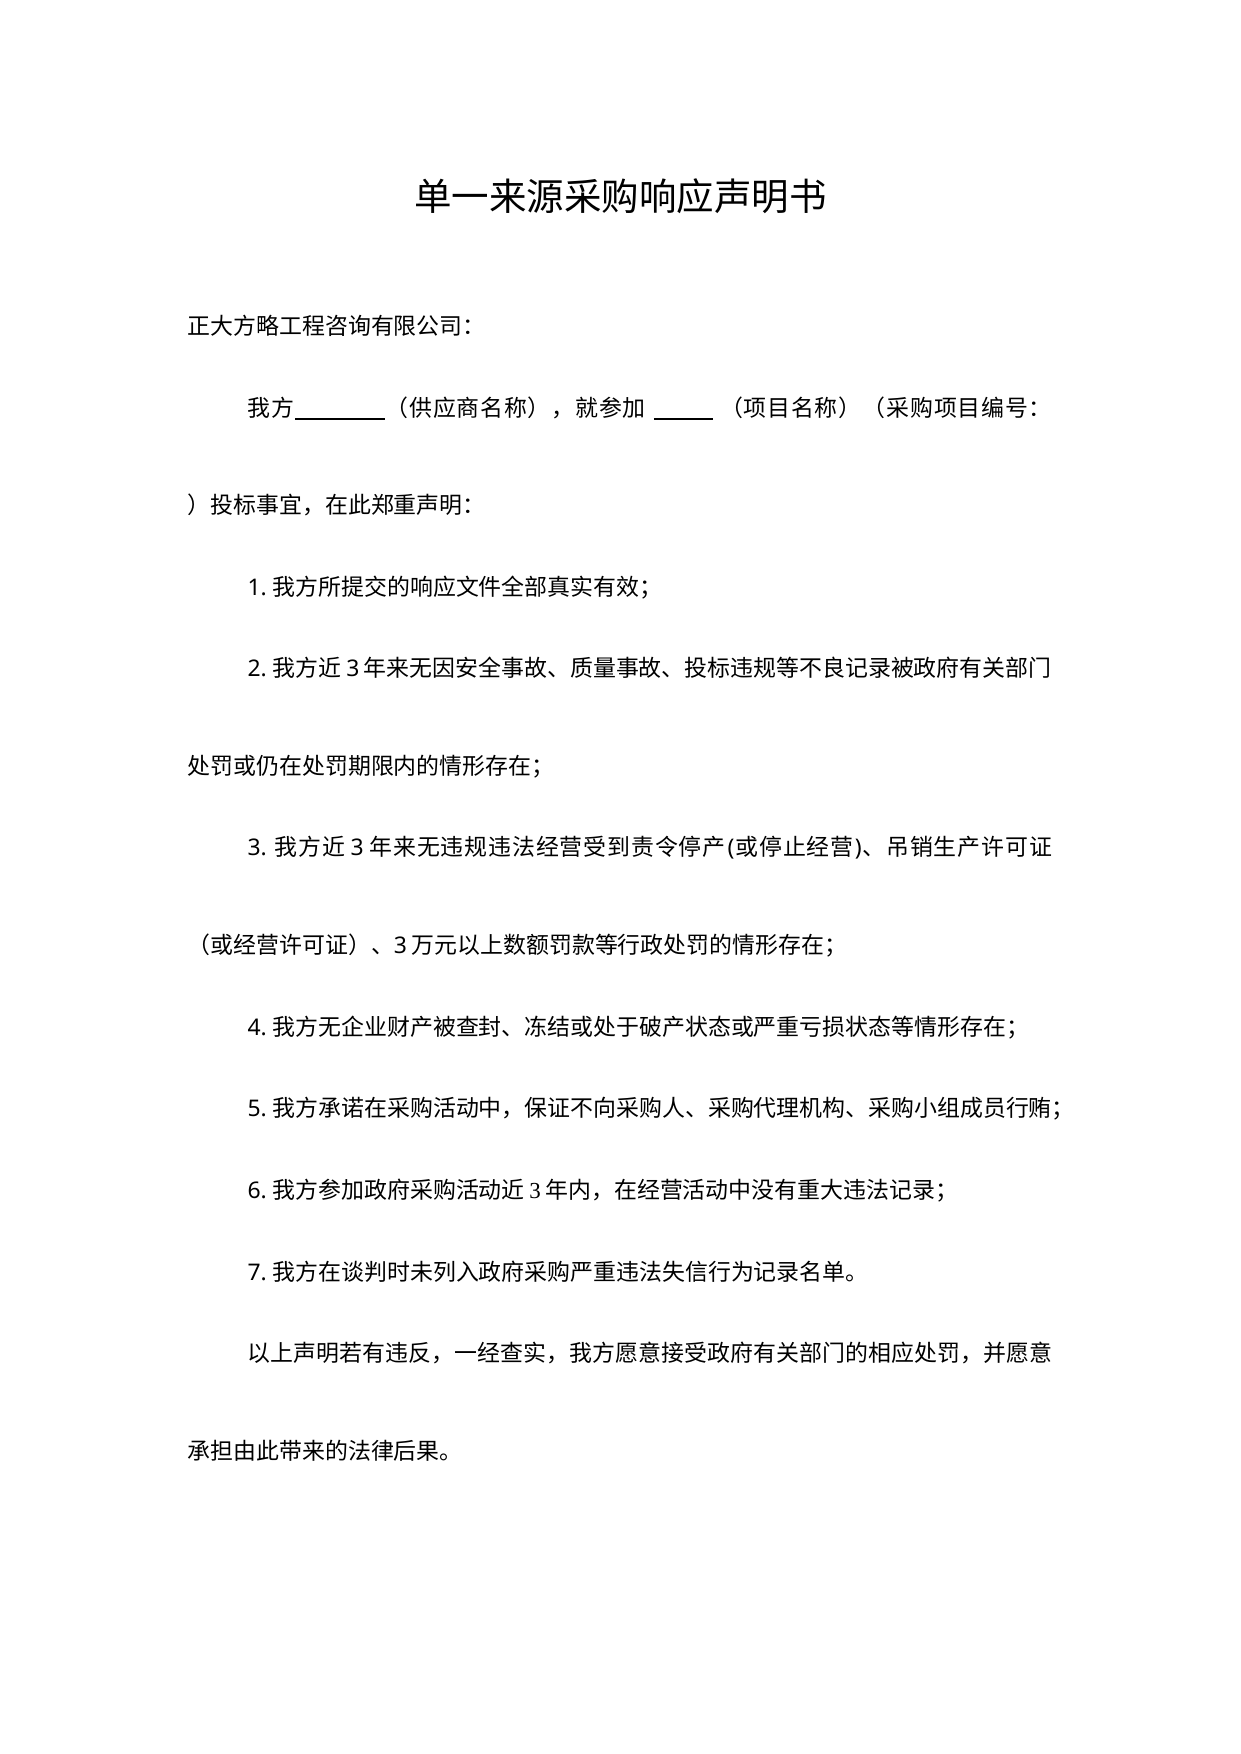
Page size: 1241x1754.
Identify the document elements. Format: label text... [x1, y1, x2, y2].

text 2. 我方近3年来无因安全事故、质量事故、投标违规等不良记录被政府有关部门处罚或仍在处罚期限内的情形存在； [187, 634, 1053, 797]
text 4. 我方无企业财产被查封、冻结或处于破产状态或严重亏损状态等情形存在； [187, 992, 1053, 1057]
text 3. 我方近3年来无违规违法经营受到责令停产(或停止经营)、吊销生产许可证（或经营许可证）、3万元以上数额罚款等行政处罚的情形存在； [187, 813, 1053, 976]
text 5. 我方承诺在采购活动中，保证不向采购人、采购代理机构、采购小组成员行贿； [187, 1074, 1053, 1139]
text 单一来源采购响应声明书 [187, 162, 1053, 227]
text 我方 （供应商名称），就参加 （项目名称）（采购项目编号： ）投标事宜，在此郑重声明： [187, 373, 1053, 536]
text 正大方略工程咨询有限公司： [187, 292, 1053, 357]
text 1. 我方所提交的响应文件全部真实有效； [187, 553, 1053, 618]
text 6. 我方参加政府采购活动近3年内，在经营活动中没有重大违法记录； [187, 1156, 1053, 1221]
text 7. 我方在谈判时未列入政府采购严重违法失信行为记录名单。 [187, 1237, 1053, 1302]
text 以上声明若有违反，一经查实，我方愿意接受政府有关部门的相应处罚，并愿意承担由此带来的法律后果。 [187, 1319, 1053, 1482]
